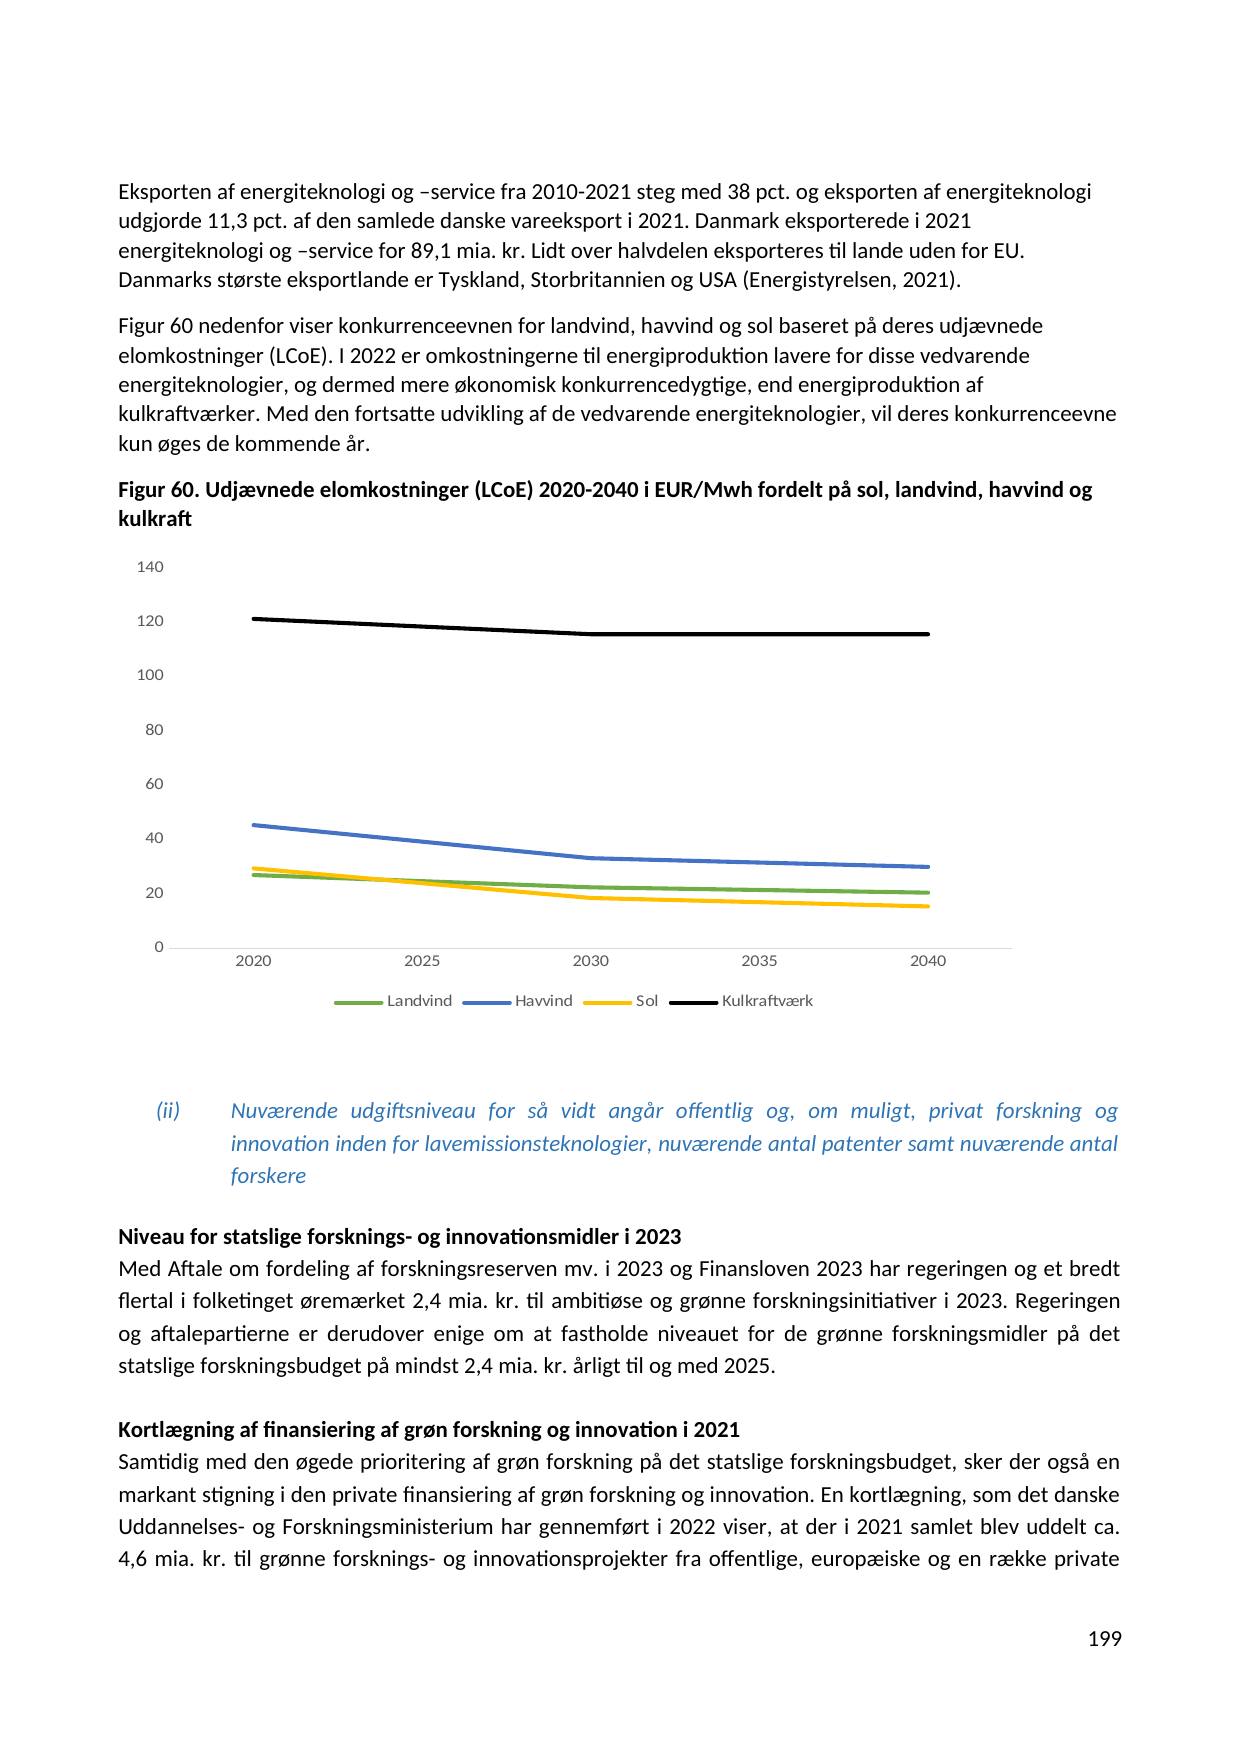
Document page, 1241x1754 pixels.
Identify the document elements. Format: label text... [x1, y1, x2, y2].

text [118, 1447, 1122, 1572]
text Figur 60. Udjævnede elomkostninger (LCoE) 2020-2040 i EUR/Mwh fordelt på sol, landvind, havvind og kulkraft [118, 475, 1122, 532]
subtitle Nuværende udgiftsniveau for så vidt angår offentlig og, om muligt, privat forskning og innovation inden for lavemissionsteknologier, nuværende antal patenter samt nuværende antal forskere [156, 1096, 1122, 1189]
text Eksporten af energiteknologi og –service fra 2010-2021 steg med 38 pct. og eksporten af energiteknologi udgjorde 11,3 pct. af den samlede danske vareeksport i 2021. Danmark eksporterede i 2021 energiteknologi og –service for 89,1 mia. kr. Lidt over halvdelen eksporteres til lande uden for EU. Danmarks største eksportlande er Tyskland, Storbritannien og USA (Energistyrelsen, 2021). [118, 177, 1122, 293]
text Kortlægning af finansiering af grøn forskning og innovation i 2021 [118, 1415, 1122, 1443]
text Niveau for statslige forsknings- og innovationsmidler i 2023 [118, 1222, 1122, 1250]
text Med Aftale om fordeling af forskningsreserven mv. i 2023 og Finansloven 2023 har regeringen og et bredt flertal i folketinget øremærket 2,4 mia. kr. til ambitiøse og grønne forskningsinitiativer i 2023. Regeringen og aftalepartierne er derudover enige om at fastholde niveauet for de grønne forskningsmidler på det statslige forskningsbudget på mindst 2,4 mia. kr. årligt til og med 2025. [118, 1254, 1122, 1379]
text Figur 60 nedenfor viser konkurrenceevnen for landvind, havvind og sol baseret på deres udjævnede elomkostninger (LCoE). I 2022 er omkostningerne til energiproduktion lavere for disse vedvarende energiteknologier, og dermed mere økonomisk konkurrencedygtige, end energiproduktion af kulkraftværker. Med den fortsatte udvikling af de vedvarende energiteknologier, vil deres konkurrenceevne kun øges de kommende år. [118, 311, 1122, 457]
